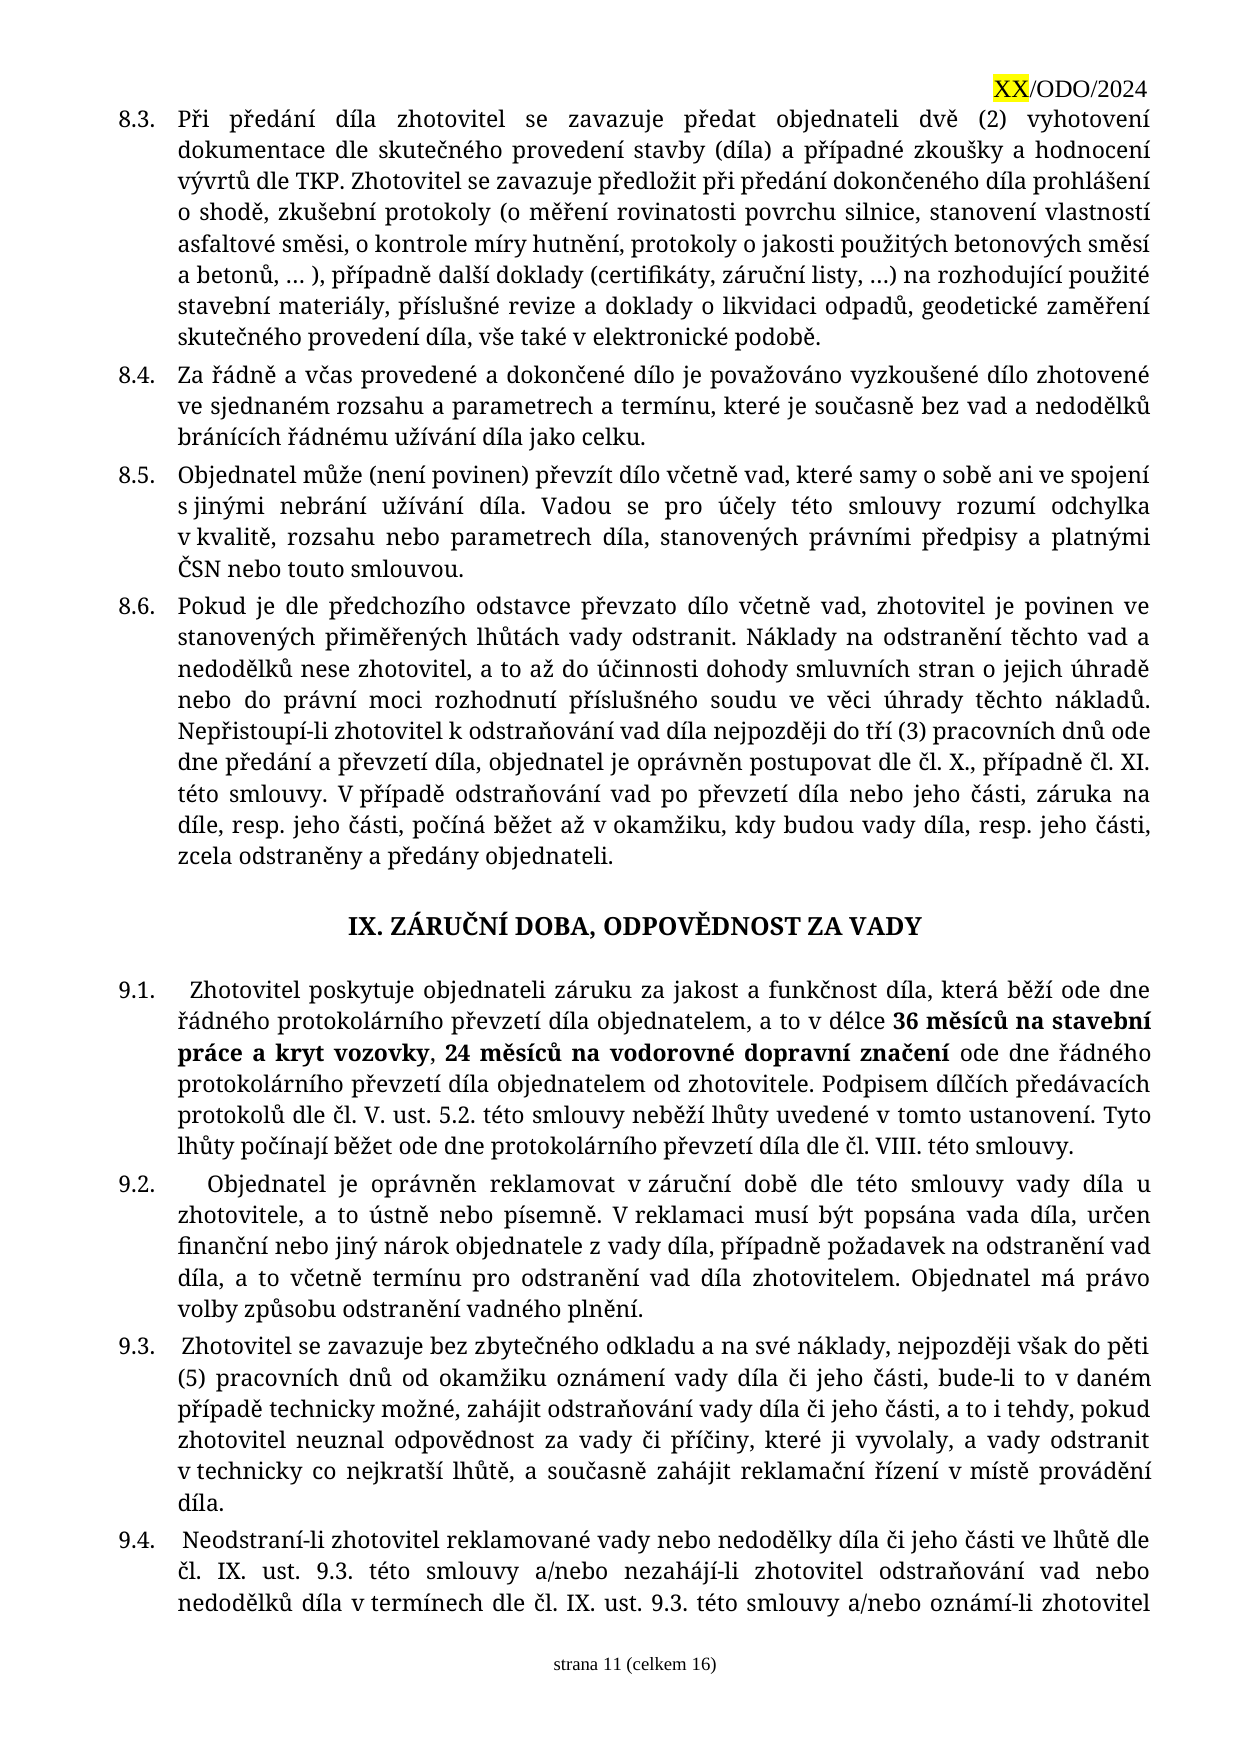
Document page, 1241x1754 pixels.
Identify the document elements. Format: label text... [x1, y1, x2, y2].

list Objednatel může (není povinen) převzít dílo včetně vad, které samy o sobě ani ve spojení s jinými nebrání užívání díla. Vadou se pro účely této smlouvy rozumí odchylka v kvalitě, rozsahu nebo parametrech díla, stanovených právními předpisy a platnými ČSN nebo touto smlouvou. [118, 459, 1152, 584]
list Za řádně a včas provedené a dokončené dílo je považováno vyzkoušené dílo zhotovené ve sjednaném rozsahu a parametrech a termínu, které je současně bez vad a nedodělků bránících řádnému užívání díla jako celku. [118, 359, 1152, 452]
list Objednatel je oprávněn reklamovat v záruční době dle této smlouvy vady díla u zhotovitele, a to ústně nebo písemně. V reklamaci musí být popsána vada díla, určen finanční nebo jiný nárok objednatele z vady díla, případně požadavek na odstranění vad díla, a to včetně termínu pro odstranění vad díla zhotovitelem. Objednatel má právo volby způsobu odstranění vadného plnění. [118, 1168, 1152, 1324]
list Při předání díla zhotovitel se zavazuje předat objednateli dvě (2) vyhotovení dokumentace dle skutečného provedení stavby (díla) a případné zkoušky a hodnocení vývrtů dle TKP. Zhotovitel se zavazuje předložit při předání dokončeného díla prohlášení o shodě, zkušební protokoly (o měření rovinatosti povrchu silnice, stanovení vlastností asfaltové směsi, o kontrole míry hutnění, protokoly o jakosti použitých betonových směsí a betonů, … ), případně další doklady (certifikáty, záruční listy, …) na rozhodující použité stavební materiály, příslušné revize a doklady o likvidaci odpadů, geodetické zaměření skutečného provedení díla, vše také v elektronické podobě. [118, 102, 1152, 352]
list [118, 1524, 1152, 1618]
list Zhotovitel poskytuje objednateli záruku za jakost a funkčnost díla, která běží ode dne řádného protokolárního převzetí díla objednatelem, a to v délce 36 měsíců na stavební práce a kryt vozovky, 24 měsíců na vodorovné dopravní značení ode dne řádného protokolárního převzetí díla objednatelem od zhotovitele. Podpisem dílčích předávacích protokolů dle čl. V. ust. 5.2. této smlouvy neběží lhůty uvedené v tomto ustanovení. Tyto lhůty počínají běžet ode dne protokolárního převzetí díla dle čl. VIII. této smlouvy. [118, 974, 1152, 1162]
subtitle IX. ZÁRUČNÍ DOBA, ODPOVĚDNOST ZA VADY [118, 909, 1152, 943]
list Pokud je dle předchozího odstavce převzato dílo včetně vad, zhotovitel je povinen ve stanovených přiměřených lhůtách vady odstranit. Náklady na odstranění těchto vad a nedodělků nese zhotovitel, a to až do účinnosti dohody smluvních stran o jejich úhradě nebo do právní moci rozhodnutí příslušného soudu ve věci úhrady těchto nákladů. Nepřistoupí-li zhotovitel k odstraňování vad díla nejpozději do tří (3) pracovních dnů ode dne předání a převzetí díla, objednatel je oprávněn postupovat dle čl. X., případně čl. XI. této smlouvy. V případě odstraňování vad po převzetí díla nebo jeho části, záruka na díle, resp. jeho části, počíná běžet až v okamžiku, kdy budou vady díla, resp. jeho části, zcela odstraněny a předány objednateli. [118, 590, 1152, 871]
list Zhotovitel se zavazuje bez zbytečného odkladu a na své náklady, nejpozději však do pěti (5) pracovních dnů od okamžiku oznámení vady díla či jeho části, bude-li to v daném případě technicky možné, zahájit odstraňování vady díla či jeho části, a to i tehdy, pokud zhotovitel neuznal odpovědnost za vady či příčiny, které ji vyvolaly, a vady odstranit v technicky co nejkratší lhůtě, a současně zahájit reklamační řízení v místě provádění díla. [118, 1330, 1152, 1518]
